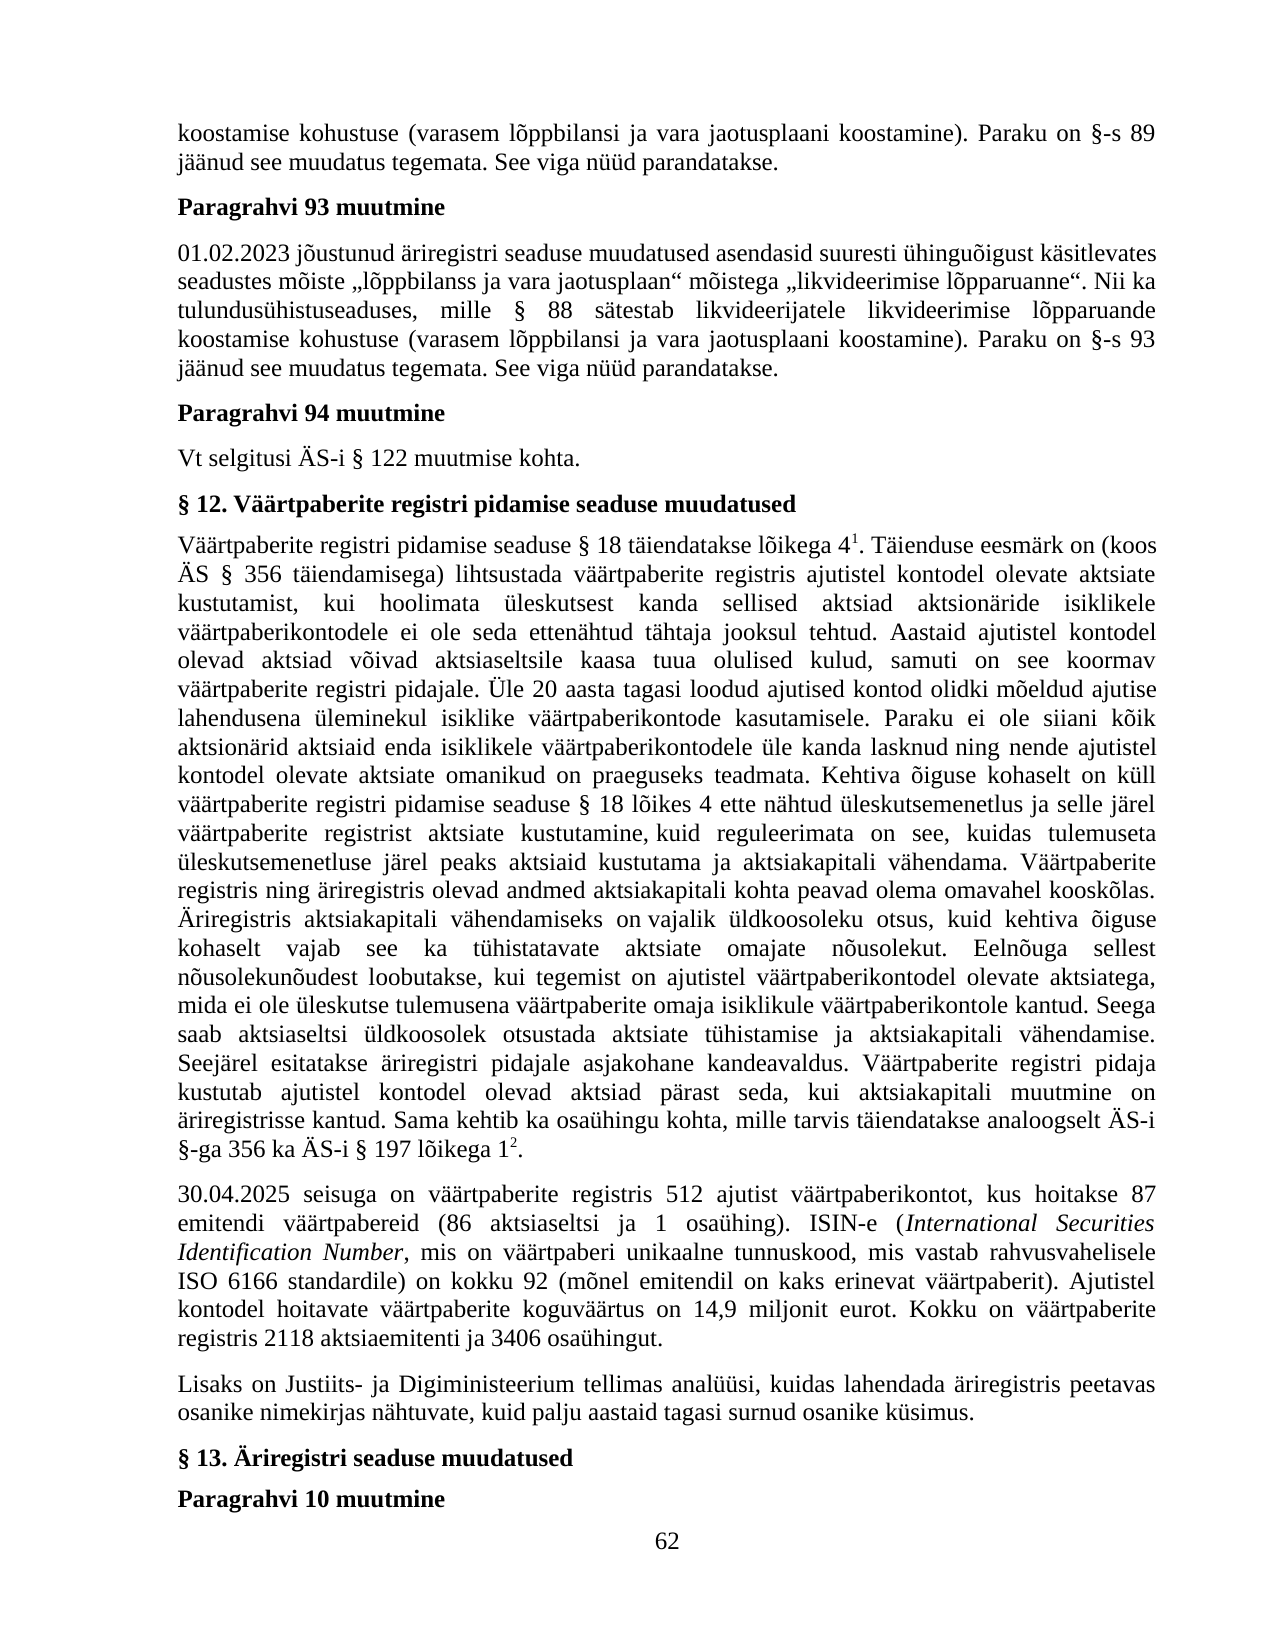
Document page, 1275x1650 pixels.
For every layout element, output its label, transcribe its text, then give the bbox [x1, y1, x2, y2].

text Paragrahvi 93 muutmine [177, 192, 1157, 221]
text Paragrahvi 94 muutmine [177, 398, 1157, 427]
text Lisaks on Justiits- ja Digiministeerium tellimas analüüsi, kuidas lahendada äriregistris peetavas osanike nimekirjas nähtuvate, kuid palju aastaid tagasi surnud osanike küsimus. [177, 1369, 1157, 1426]
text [177, 118, 1157, 176]
subtitle § 12. Väärtpaberite registri pidamise seaduse muudatused [177, 489, 1157, 518]
text 01.02.2023 jõustunud äriregistri seaduse muudatused asendasid suuresti ühinguõigust käsitlevates seadustes mõiste „lõppbilanss ja vara jaotusplaan“ mõistega „likvideerimise lõpparuanne“. Nii ka tulundusühistuseaduses, mille § 88 sätestab likvideerijatele likvideerimise lõpparuande koostamise kohustuse (varasem lõppbilansi ja vara jaotusplaani koostamine). Paraku on §-s 93 jäänud see muudatus tegemata. See viga nüüd parandatakse. [177, 238, 1157, 381]
subtitle § 13. Äriregistri seaduse muudatused [177, 1443, 1157, 1472]
text 30.04.2025 seisuga on väärtpaberite registris 512 ajutist väärtpaberikontot, kus hoitakse 87 emitendi väärtpabereid (86 aktsiaseltsi ja 1 osaühing). ISIN-e (International Securities Identification Number, mis on väärtpaberi unikaalne tunnuskood, mis vastab rahvusvahelisele ISO 6166 standardile) on kokku 92 (mõnel emitendil on kaks erinevat väärtpaberit). Ajutistel kontodel hoitavate väärtpaberite koguväärtus on 14,9 miljonit eurot. Kokku on väärtpaberite registris 2118 aktsiaemitenti ja 3406 osaühingut. [177, 1179, 1157, 1352]
text Väärtpaberite registri pidamise seaduse § 18 täiendatakse lõikega 41. Täienduse eesmärk on (koos ÄS § 356 täiendamisega) lihtsustada väärtpaberite registris ajutistel kontodel olevate aktsiate kustutamist, kui hoolimata üleskutsest kanda sellised aktsiad aktsionäride isiklikele väärtpaberikontodele ei ole seda ettenähtud tähtaja jooksul tehtud. Aastaid ajutistel kontodel olevad aktsiad võivad aktsiaseltsile kaasa tuua olulised kulud, samuti on see koormav väärtpaberite registri pidajale. Üle 20 aasta tagasi loodud ajutised kontod olidki mõeldud ajutise lahendusena üleminekul isiklike väärtpaberikontode kasutamisele. Paraku ei ole siiani kõik aktsionärid aktsiaid enda isiklikele väärtpaberikontodele üle kanda lasknud ning nende ajutistel kontodel olevate aktsiate omanikud on praeguseks teadmata. Kehtiva õiguse kohaselt on küll väärtpaberite registri pidamise seaduse § 18 lõikes 4 ette nähtud üleskutsemenetlus ja selle järel väärtpaberite registrist aktsiate kustutamine, kuid reguleerimata on see, kuidas tulemuseta üleskutsemenetluse järel peaks aktsiaid kustutama ja aktsiakapitali vähendama. Väärtpaberite registris ning äriregistris olevad andmed aktsiakapitali kohta peavad olema omavahel kooskõlas. Äriregistris aktsiakapitali vähendamiseks on vajalik üldkoosoleku otsus, kuid kehtiva õiguse kohaselt vajab see ka tühistatavate aktsiate omajate nõusolekut. Eelnõuga sellest nõusolekunõudest loobutakse, kui tegemist on ajutistel väärtpaberikontodel olevate aktsiatega, mida ei ole üleskutse tulemusena väärtpaberite omaja isiklikule väärtpaberikontole kantud. Seega saab aktsiaseltsi üldkoosolek otsustada aktsiate tühistamise ja aktsiakapitali vähendamise. Seejärel esitatakse äriregistri pidajale asjakohane kandeavaldus. Väärtpaberite registri pidaja kustutab ajutistel kontodel olevad aktsiad pärast seda, kui aktsiakapitali muutmine on äriregistrisse kantud. Sama kehtib ka osaühingu kohta, mille tarvis täiendatakse analoogselt ÄS-i §-ga 356 ka ÄS-i § 197 lõikega 12. [177, 530, 1157, 1163]
text Paragrahvi 10 muutmine [177, 1484, 1157, 1513]
text Vt selgitusi ÄS-i § 122 muutmise kohta. [177, 443, 1157, 472]
